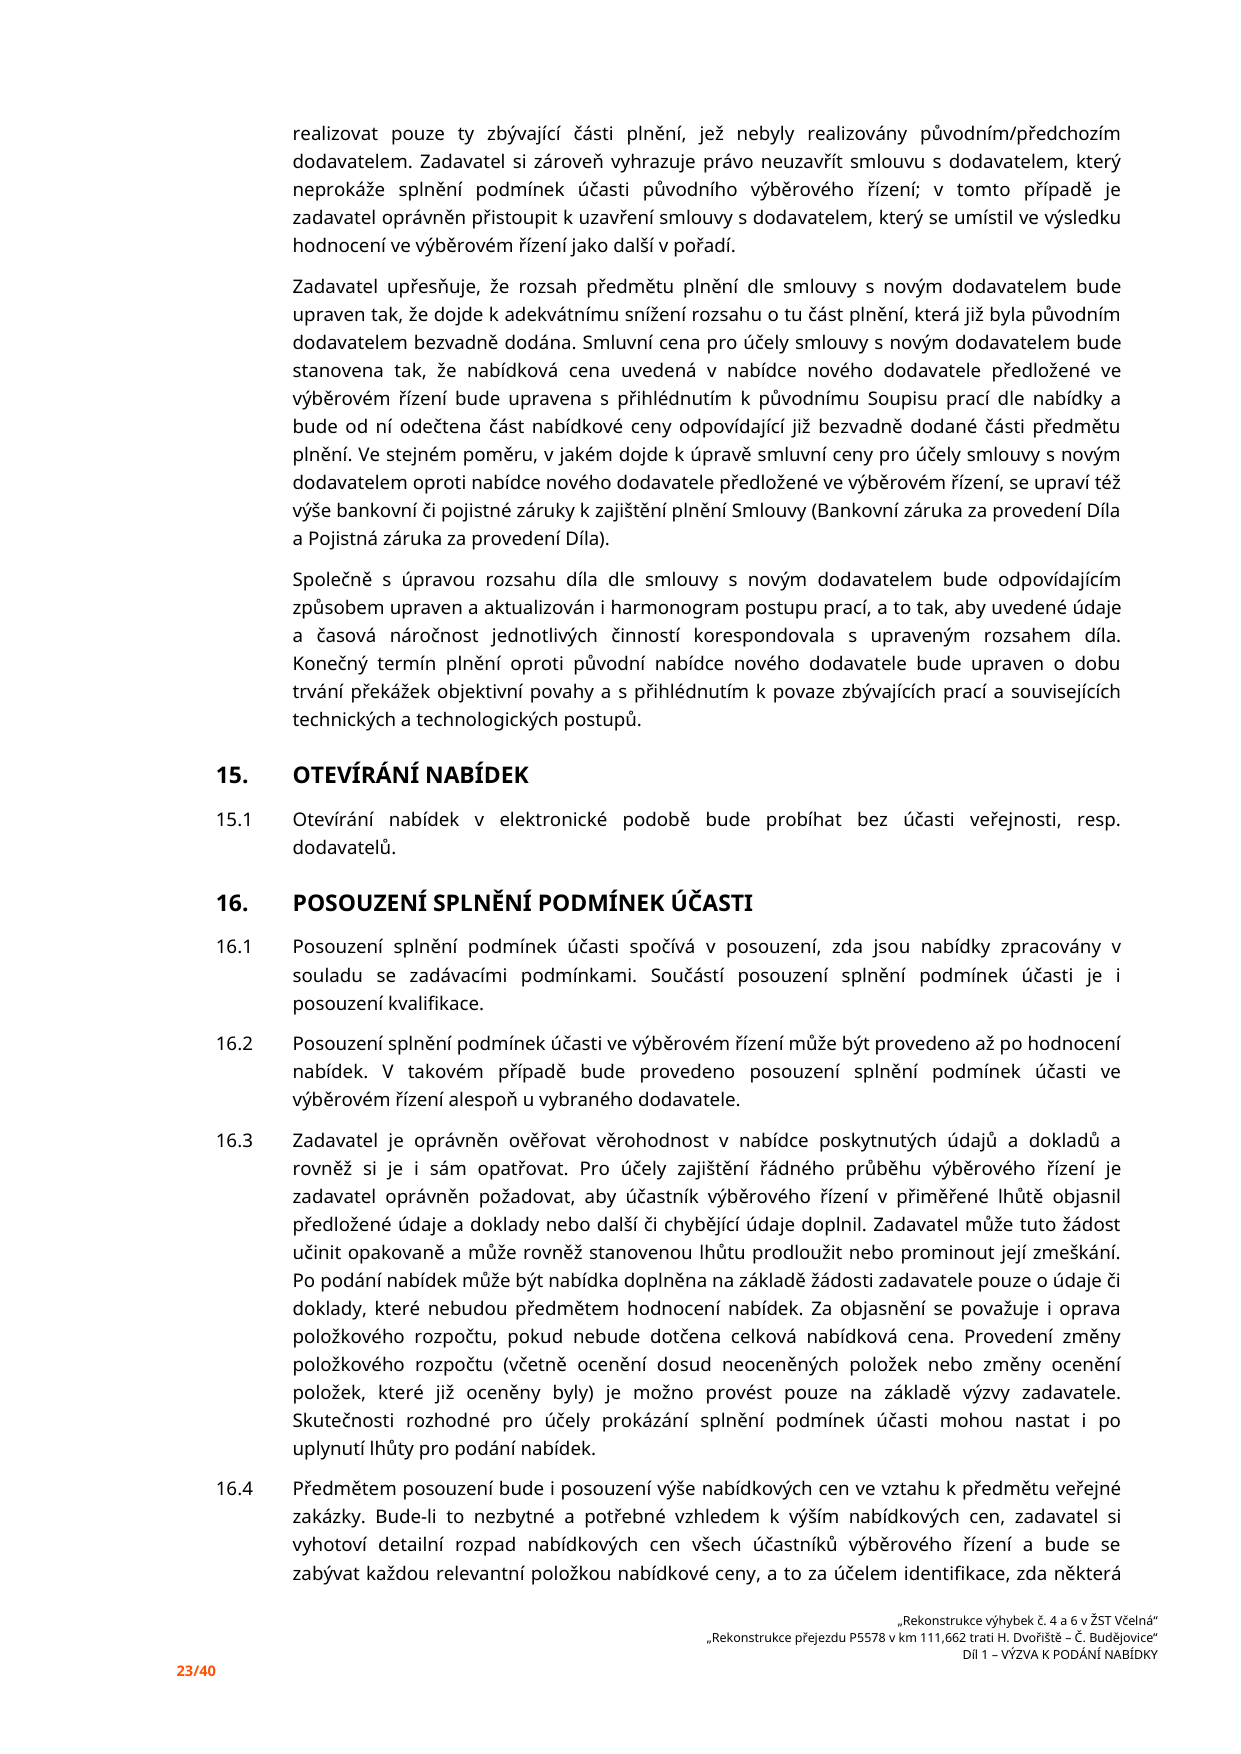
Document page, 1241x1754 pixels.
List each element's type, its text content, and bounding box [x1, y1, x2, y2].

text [216, 121, 1122, 258]
text Posouzení splnění podmínek účasti spočívá v posouzení, zda jsou nabídky zpracovány v souladu se zadávacími podmínkami. Součástí posouzení splnění podmínek účasti je i posouzení kvalifikace. [216, 934, 1122, 1015]
text OTEVÍRÁNÍ NABÍDEK [216, 759, 1122, 790]
list Společně s úpravou rozsahu díla dle smlouvy s novým dodavatelem bude odpovídajícím způsobem upraven a aktualizován i harmonogram postupu prací, a to tak, aby uvedené údaje a časová náročnost jednotlivých činností korespondovala s upraveným rozsahem díla. Konečný termín plnění oproti původní nabídce nového dodavatele bude upraven o dobu trvání překážek objektivní povahy a s přihlédnutím k povaze zbývajících prací a souvisejících technických a technologických postupů. [292, 566, 1122, 732]
text Posouzení splnění podmínek účasti ve výběrovém řízení může být provedeno až po hodnocení nabídek. V takovém případě bude provedeno posouzení splnění podmínek účasti ve výběrovém řízení alespoň u vybraného dodavatele. [216, 1030, 1122, 1112]
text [216, 1476, 1122, 1585]
text POSOUZENÍ SPLNĚNÍ PODMÍNEK ÚČASTI [216, 887, 1122, 918]
text Otevírání nabídek v elektronické podobě bude probíhat bez účasti veřejnosti, resp. dodavatelů. [216, 806, 1122, 859]
list Zadavatel upřesňuje, že rozsah předmětu plnění dle smlouvy s novým dodavatelem bude upraven tak, že dojde k adekvátnímu snížení rozsahu o tu část plnění, která již byla původním dodavatelem bezvadně dodána. Smluvní cena pro účely smlouvy s novým dodavatelem bude stanovena tak, že nabídková cena uvedená v nabídce nového dodavatele předložené ve výběrovém řízení bude upravena s přihlédnutím k původnímu Soupisu prací dle nabídky a bude od ní odečtena část nabídkové ceny odpovídající již bezvadně dodané části předmětu plnění. Ve stejném poměru, v jakém dojde k úpravě smluvní ceny pro účely smlouvy s novým dodavatelem oproti nabídce nového dodavatele předložené ve výběrovém řízení, se upraví též výše bankovní či pojistné záruky k zajištění plnění Smlouvy (Bankovní záruka za provedení Díla a Pojistná záruka za provedení Díla). [292, 273, 1122, 551]
text Zadavatel je oprávněn ověřovat věrohodnost v nabídce poskytnutých údajů a dokladů a rovněž si je i sám opatřovat. Pro účely zajištění řádného průběhu výběrového řízení je zadavatel oprávněn požadovat, aby účastník výběrového řízení v přiměřené lhůtě objasnil předložené údaje a doklady nebo další či chybějící údaje doplnil. Zadavatel může tuto žádost učinit opakovaně a může rovněž stanovenou lhůtu prodloužit nebo prominout její zmeškání. Po podání nabídek může být nabídka doplněna na základě žádosti zadavatele pouze o údaje či doklady, které nebudou předmětem hodnocení nabídek. Za objasnění se považuje i oprava položkového rozpočtu, pokud nebude dotčena celková nabídková cena. Provedení změny položkového rozpočtu (včetně ocenění dosud neoceněných položek nebo změny ocenění položek, které již oceněny byly) je možno provést pouze na základě výzvy zadavatele. Skutečnosti rozhodné pro účely prokázání splnění podmínek účasti mohou nastat i po uplynutí lhůty pro podání nabídek. [216, 1127, 1122, 1461]
